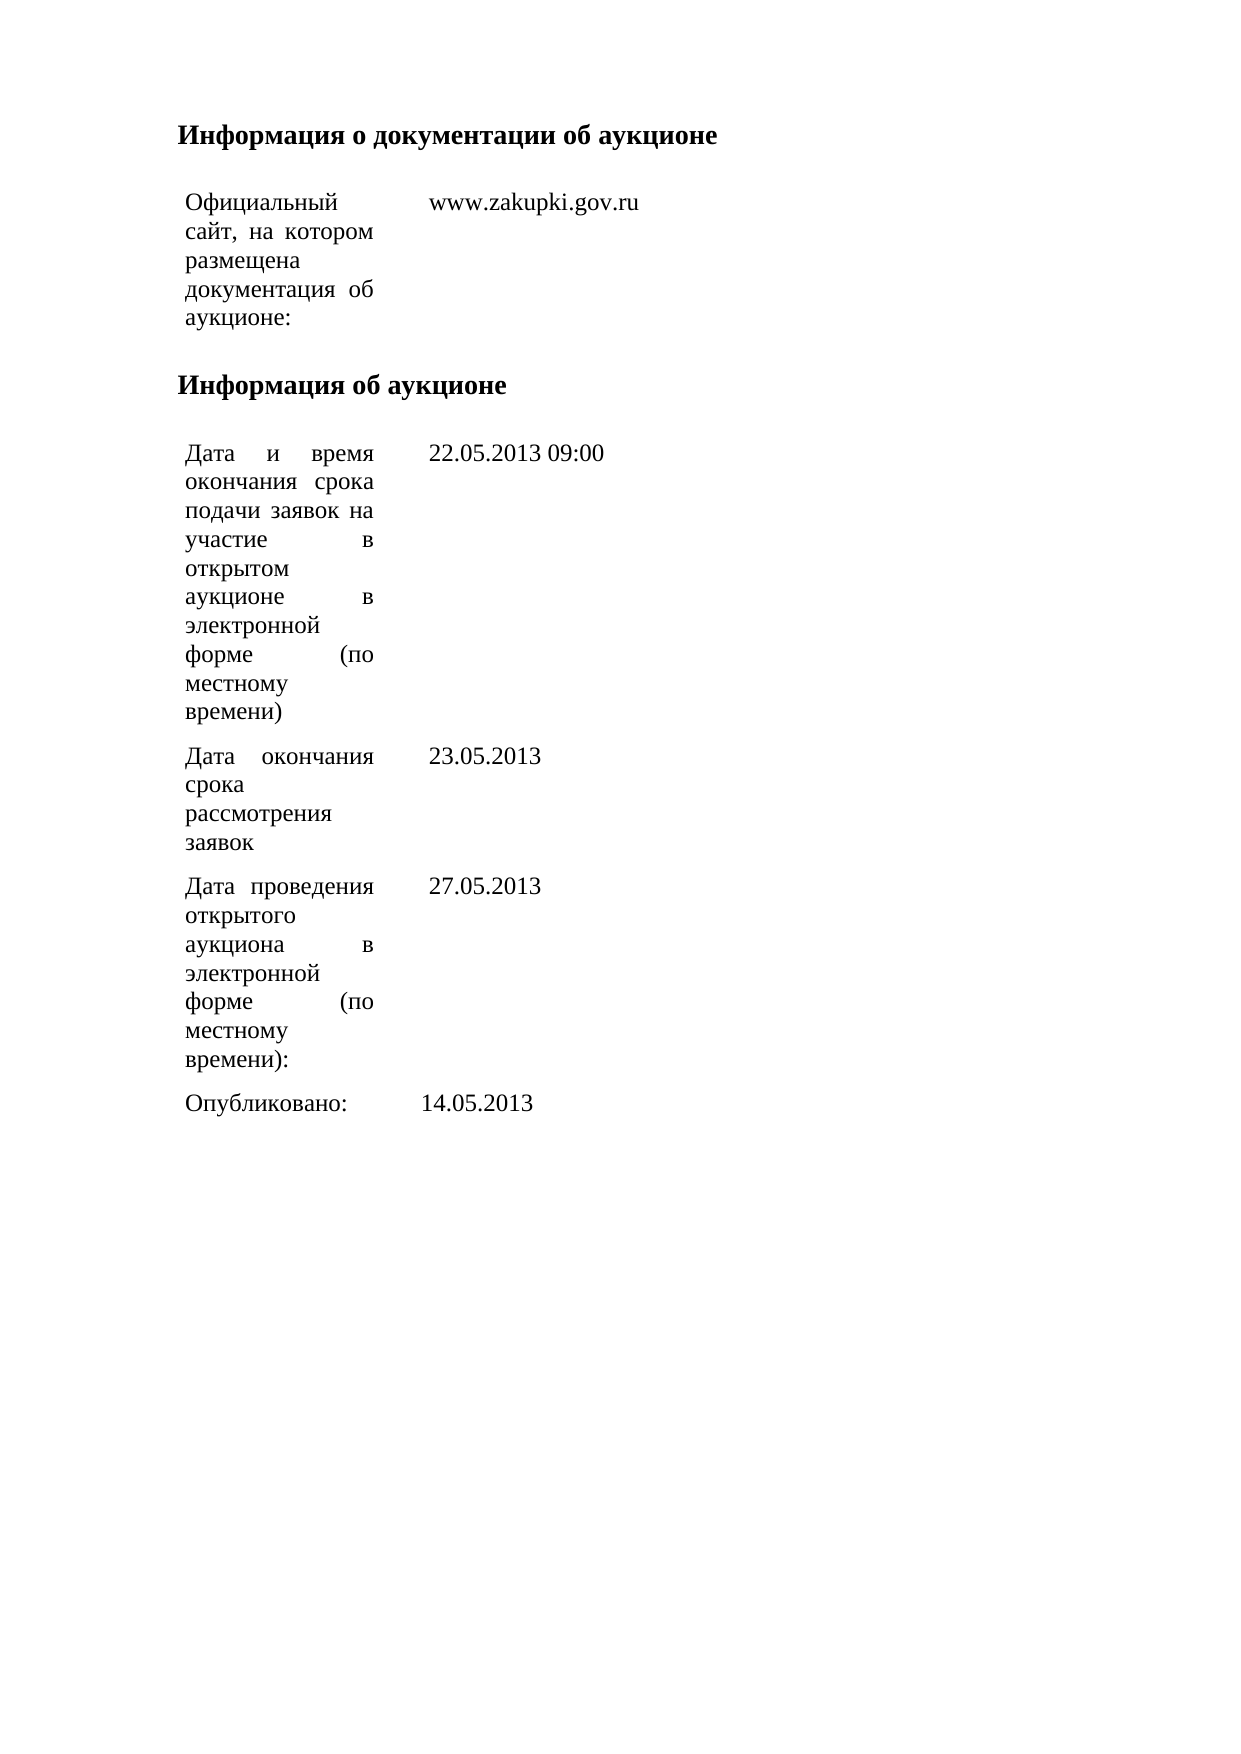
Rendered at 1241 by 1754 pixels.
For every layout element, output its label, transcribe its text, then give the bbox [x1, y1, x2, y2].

table_cell Дата окончания срока рассмотрения заявок [177, 733, 421, 863]
table_header 14.05.2013 [421, 1080, 1152, 1125]
table_cell 27.05.2013 [421, 864, 1152, 1080]
table_header 22.05.2013 09:00 [421, 430, 1152, 733]
text Информация об аукционе [177, 368, 1152, 401]
table_cell Дата проведения открытого аукциона в электронной форме (по местному времени): [177, 864, 421, 1080]
table_header Официальный сайт, на котором размещена документация об аукционе: [177, 180, 421, 339]
table_header Дата и время окончания срока подачи заявок на участие в открытом аукционе в электронной форме (по местному времени) [177, 430, 421, 733]
table_header www.zakupki.gov.ru [421, 180, 1152, 339]
table_header Опубликовано: [177, 1080, 421, 1125]
table_cell 23.05.2013 [421, 733, 1152, 863]
text Информация о документации об аукционе [177, 118, 1152, 151]
